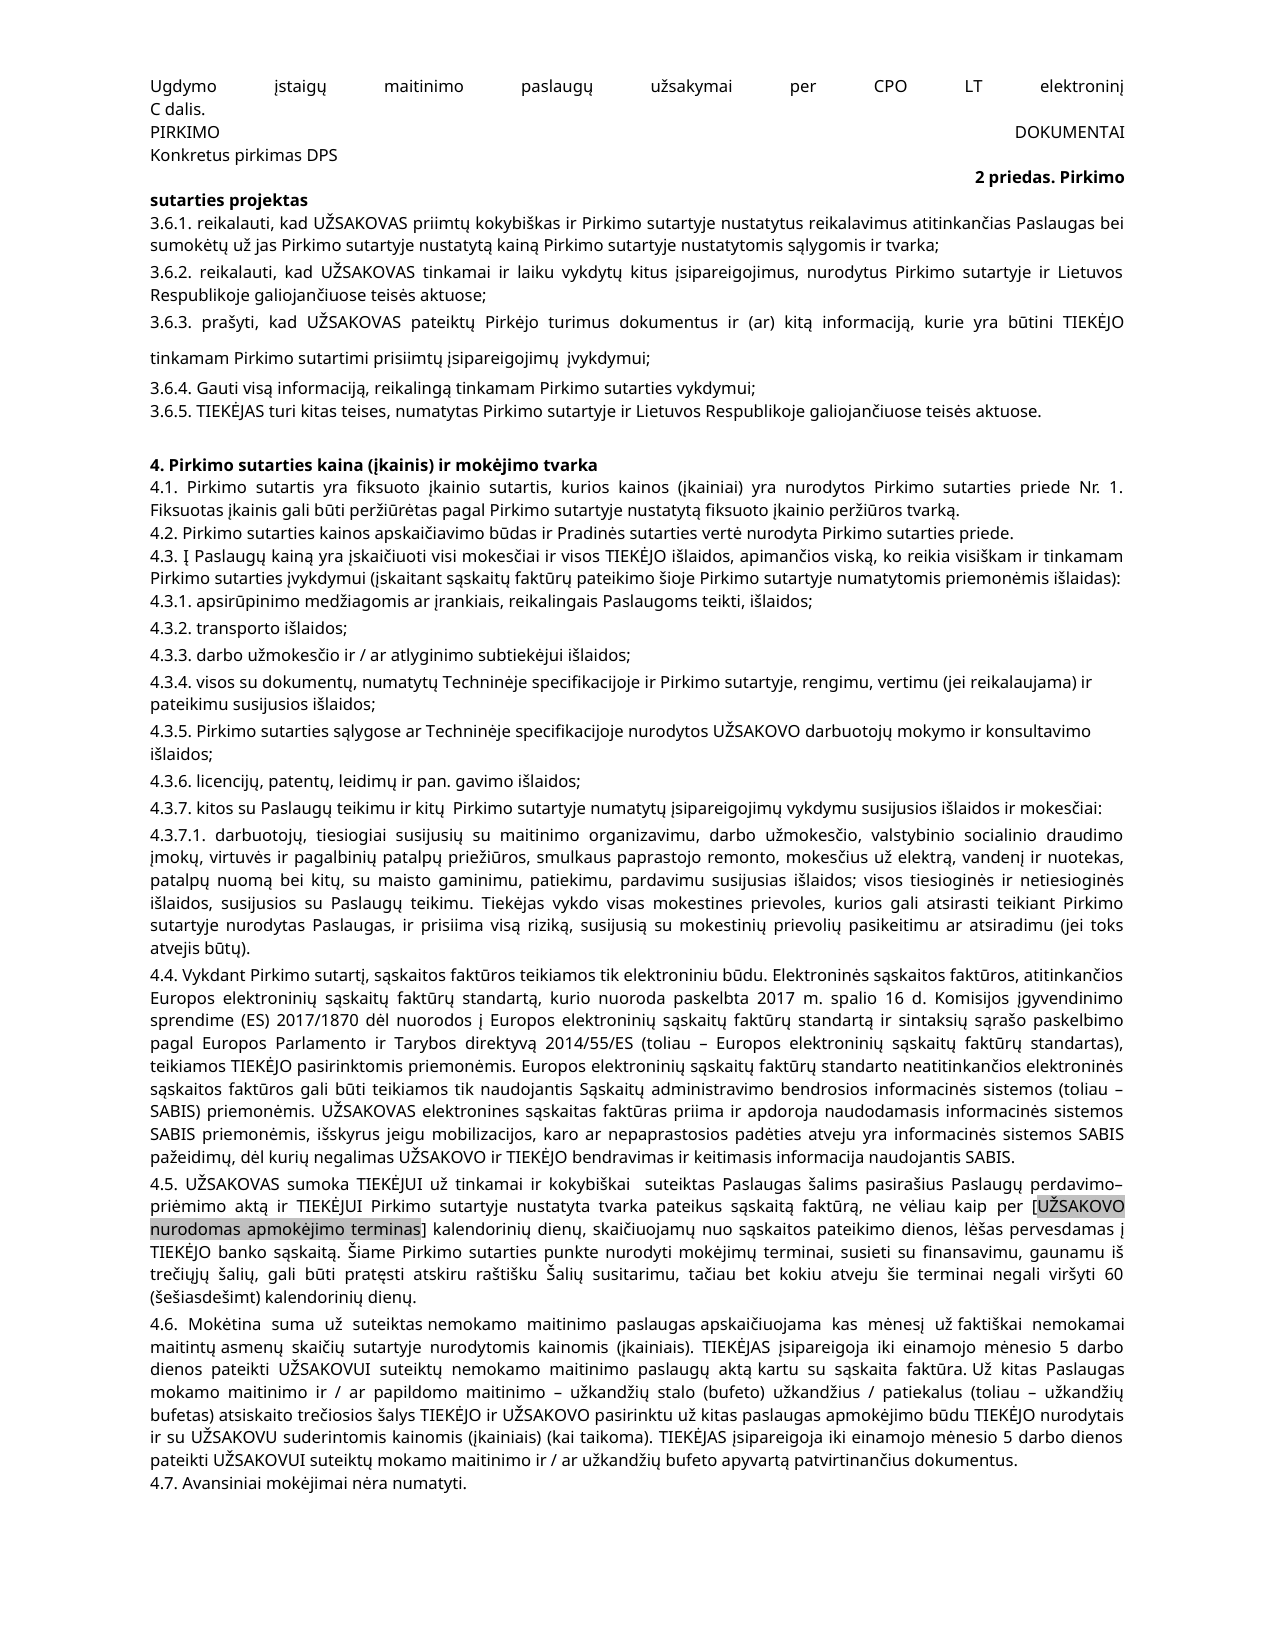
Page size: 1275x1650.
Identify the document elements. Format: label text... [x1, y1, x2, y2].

subtitle 4. Pirkimo sutarties kaina (įkainis) ir mokėjimo tvarka [150, 453, 1125, 476]
text 4.5. UŽSAKOVAS sumoka TIEKĖJUI už tinkamai ir kokybiškai suteiktas Paslaugas šalims pasirašius Paslaugų perdavimo–priėmimo aktą ir TIEKĖJUI Pirkimo sutartyje nustatyta tvarka pateikus sąskaitą faktūrą, ne vėliau kaip per [UŽSAKOVO nurodomas apmokėjimo terminas] kalendorinių dienų, skaičiuojamų nuo sąskaitos pateikimo dienos, lėšas pervesdamas į TIEKĖJO banko sąskaitą. Šiame Pirkimo sutarties punkte nurodyti mokėjimų terminai, susieti su finansavimu, gaunamu iš trečiųjų šalių, gali būti pratęsti atskiru raštišku Šalių susitarimu, tačiau bet kokiu atveju šie terminai negali viršyti 60 (šešiasdešimt) kalendorinių dienų. [150, 1172, 1125, 1308]
subtitle 3.6.1. reikalauti, kad UŽSAKOVAS priimtų kokybiškas ir Pirkimo sutartyje nustatytus reikalavimus atitinkančias Paslaugas bei sumokėtų už jas Pirkimo sutartyje nustatytą kainą Pirkimo sutartyje nustatytomis sąlygomis ir tvarka; [150, 211, 1125, 257]
text 4.3.7.1. darbuotojų, tiesiogiai susijusių su maitinimo organizavimu, darbo užmokesčio, valstybinio socialinio draudimo įmokų, virtuvės ir pagalbinių patalpų priežiūros, smulkaus paprastojo remonto, mokesčius už elektrą, vandenį ir nuotekas, patalpų nuomą bei kitų, su maisto gaminimu, patiekimu, pardavimu susijusias išlaidos; visos tiesioginės ir netiesioginės išlaidos, susijusios su Paslaugų teikimu. Tiekėjas vykdo visas mokestines prievoles, kurios gali atsirasti teikiant Pirkimo sutartyje nurodytas Paslaugas, ir prisiima visą riziką, susijusią su mokestinių prievolių pasikeitimu ar atsiradimu (jei toks atvejis būtų). [150, 823, 1125, 959]
subtitle 4.3.4. visos su dokumentų, numatytų Techninėje specifikacijoje ir Pirkimo sutartyje, rengimu, vertimu (jei reikalaujama) ir pateikimu susijusios išlaidos; [150, 670, 1125, 716]
text 4.6. Mokėtina suma už suteiktas nemokamo maitinimo paslaugas apskaičiuojama kas mėnesį už faktiškai nemokamai maitintų asmenų skaičių sutartyje nurodytomis kainomis (įkainiais). TIEKĖJAS įsipareigoja iki einamojo mėnesio 5 darbo dienos pateikti UŽSAKOVUI suteiktų nemokamo maitinimo paslaugų aktą kartu su sąskaita faktūra. Už kitas Paslaugas mokamo maitinimo ir / ar papildomo maitinimo – užkandžių stalo (bufeto) užkandžius / patiekalus (toliau – užkandžių bufetas) atsiskaito trečiosios šalys TIEKĖJO ir UŽSAKOVO pasirinktu už kitas paslaugas apmokėjimo būdu TIEKĖJO nurodytais ir su UŽSAKOVU suderintomis kainomis (įkainiais) (kai taikoma). TIEKĖJAS įsipareigoja iki einamojo mėnesio 5 darbo dienos pateikti UŽSAKOVUI suteiktų mokamo maitinimo ir / ar užkandžių bufeto apyvartą patvirtinančius dokumentus. [150, 1313, 1125, 1472]
subtitle 4.3.3. darbo užmokesčio ir / ar atlyginimo subtiekėjui išlaidos; [150, 643, 1125, 666]
subtitle 4.3.6. licencijų, patentų, leidimų ir pan. gavimo išlaidos; [150, 769, 1125, 792]
subtitle 4.2. Pirkimo sutarties kainos apskaičiavimo būdas ir Pradinės sutarties vertė nurodyta Pirkimo sutarties priede. [150, 522, 1125, 544]
text 3.6.4. Gauti visą informaciją, reikalingą tinkamam Pirkimo sutarties vykdymui; [150, 377, 1125, 400]
subtitle 4.3.5. Pirkimo sutarties sąlygose ar Techninėje specifikacijoje nurodytos UŽSAKOVO darbuotojų mokymo ir konsultavimo išlaidos; [150, 720, 1125, 765]
text 3.6.5. TIEKĖJAS turi kitas teises, numatytas Pirkimo sutartyje ir Lietuvos Respublikoje galiojančiuose teisės aktuose. [150, 400, 1125, 422]
text 4.1. Pirkimo sutartis yra fiksuoto įkainio sutartis, kurios kainos (įkainiai) yra nurodytos Pirkimo sutarties priede Nr. 1. Fiksuotas įkainis gali būti peržiūrėtas pagal Pirkimo sutartyje nustatytą fiksuoto įkainio peržiūros tvarką. [150, 476, 1125, 522]
subtitle 4.3.7. kitos su Paslaugų teikimu ir kitų Pirkimo sutartyje numatytų įsipareigojimų vykdymu susijusios išlaidos ir mokesčiai: [150, 796, 1125, 819]
subtitle 4.3.2. transporto išlaidos; [150, 617, 1125, 639]
text 4.4. Vykdant Pirkimo sutartį, sąskaitos faktūros teikiamos tik elektroniniu būdu. Elektroninės sąskaitos faktūros, atitinkančios Europos elektroninių sąskaitų faktūrų standartą, kurio nuoroda paskelbta 2017 m. spalio 16 d. Komisijos įgyvendinimo sprendime (ES) 2017/1870 dėl nuorodos į Europos elektroninių sąskaitų faktūrų standartą ir sintaksių sąrašo paskelbimo pagal Europos Parlamento ir Tarybos direktyvą 2014/55/ES (toliau – Europos elektroninių sąskaitų faktūrų standartas), teikiamos TIEKĖJO pasirinktomis priemonėmis. Europos elektroninių sąskaitų faktūrų standarto neatitinkančios elektroninės sąskaitos faktūros gali būti teikiamos tik naudojantis Sąskaitų administravimo bendrosios informacinės sistemos (toliau – SABIS) priemonėmis. UŽSAKOVAS elektronines sąskaitas faktūras priima ir apdoroja naudodamasis informacinės sistemos SABIS priemonėmis, išskyrus jeigu mobilizacijos, karo ar nepaprastosios padėties atveju yra informacinės sistemos SABIS pažeidimų, dėl kurių negalimas UŽSAKOVO ir TIEKĖJO bendravimas ir keitimasis informacija naudojantis SABIS. [150, 964, 1125, 1168]
subtitle 3.6.3. prašyti, kad UŽSAKOVAS pateiktų Pirkėjo turimus dokumentus ir (ar) kitą informaciją, kurie yra būtini TIEKĖJO tinkamam Pirkimo sutartimi prisiimtų įsipareigojimų įvykdymui; [150, 310, 1125, 373]
subtitle 4.3.1. apsirūpinimo medžiagomis ar įrankiais, reikalingais Paslaugoms teikti, išlaidos; [150, 590, 1125, 612]
text 4.7. Avansiniai mokėjimai nėra numatyti. [150, 1472, 1125, 1494]
subtitle 3.6.2. reikalauti, kad UŽSAKOVAS tinkamai ir laiku vykdytų kitus įsipareigojimus, nurodytus Pirkimo sutartyje ir Lietuvos Respublikoje galiojančiuose teisės aktuose; [150, 261, 1125, 306]
